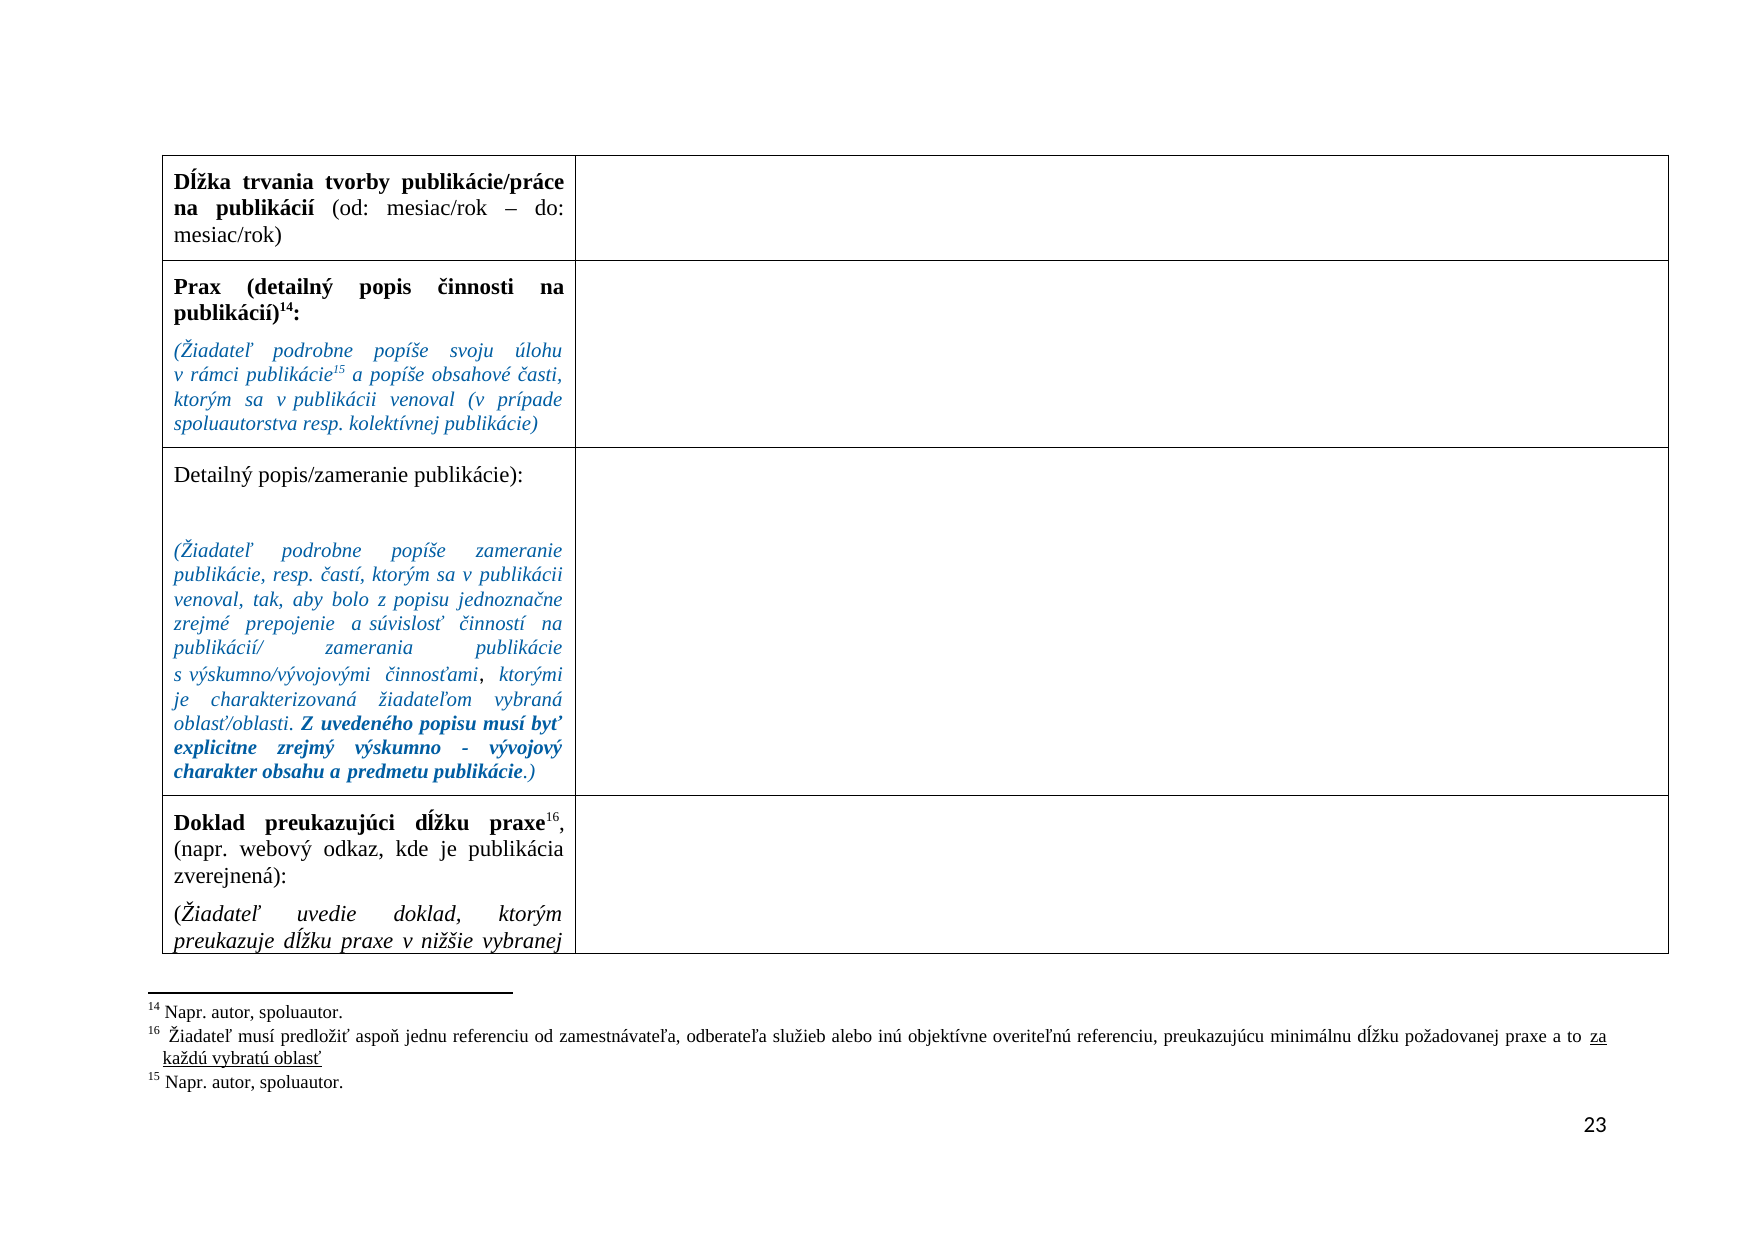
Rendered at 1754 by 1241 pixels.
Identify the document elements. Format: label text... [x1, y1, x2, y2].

table_cell [576, 156, 1668, 259]
table_cell [576, 448, 1668, 795]
table_cell Dĺžka trvania tvorby publikácie/práce na publikácií (od: mesiac/rok – do: mesiac/rok) [163, 156, 575, 259]
table_cell [576, 796, 1668, 953]
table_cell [163, 796, 575, 953]
table_cell Detailný popis/zameranie publikácie): (Žiadateľ podrobne popíše zameranie publikácie, resp. častí, ktorým sa v publikácii venoval, tak, aby bolo z popisu jednoznačne zrejmé prepojenie a súvislosť činností na publikácií/ zamerania publikácie s výskumno/vývojovými činnosťami, ktorými je charakterizovaná žiadateľom vybraná oblasť/oblasti. Z uvedeného popisu musí byť explicitne zrejmý výskumno - vývojový charakter obsahu a predmetu publikácie.) [163, 448, 575, 795]
table_cell [576, 261, 1668, 447]
table_cell Prax (detailný popis činnosti na publikácií): (Žiadateľ podrobne popíše svoju úlohu v rámci publikácie a popíše obsahové časti, ktorým sa v publikácii venoval (v prípade spoluautorstva resp. kolektívnej publikácie) [163, 261, 575, 447]
